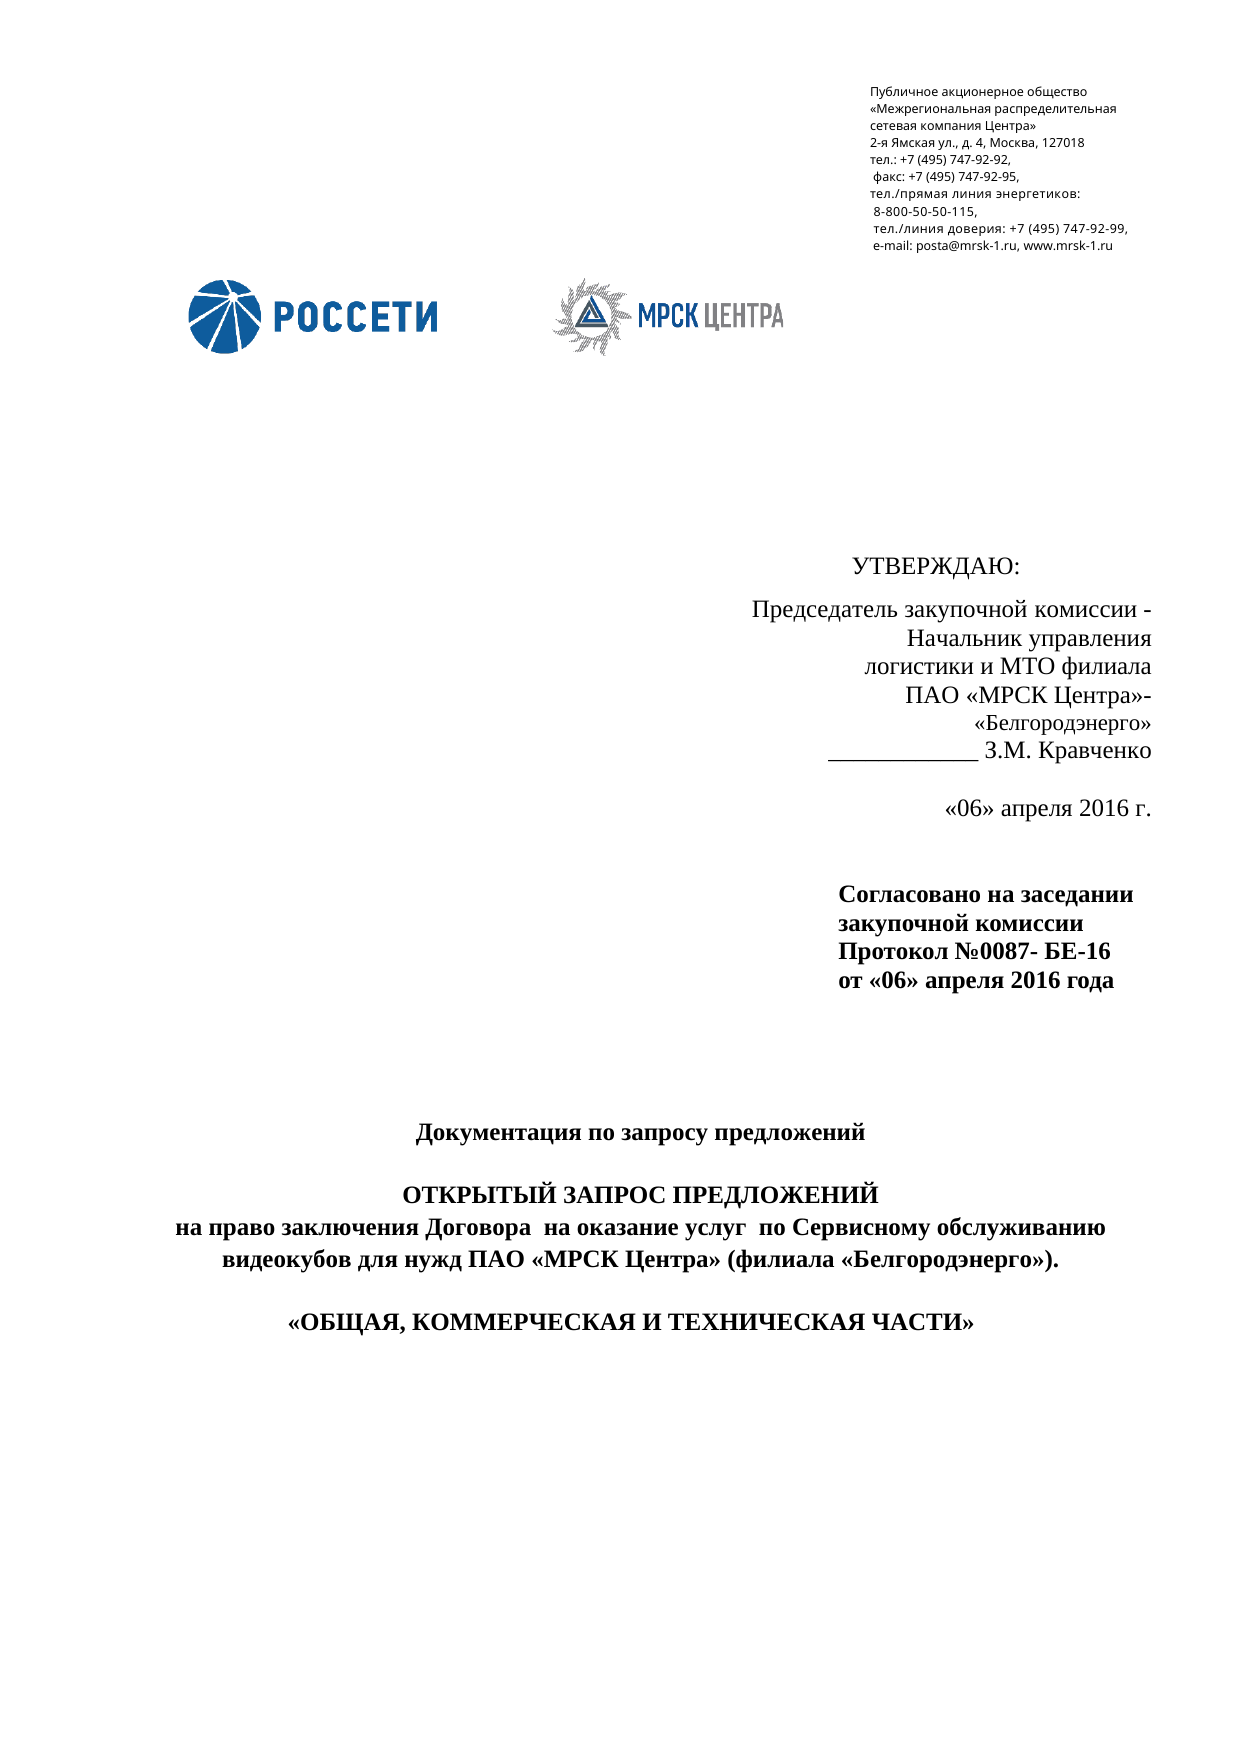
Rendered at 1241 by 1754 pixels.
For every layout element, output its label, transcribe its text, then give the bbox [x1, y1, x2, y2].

text УТВЕРЖДАЮ: [720, 551, 1152, 579]
text Согласовано на заседании [838, 879, 1152, 908]
text «ОБЩАЯ, КОММЕРЧЕСКАЯ и техническая ЧАСТИ» [73, 1307, 1183, 1336]
text ОТКРЫТЫЙ ЗАПРОС ПРЕДЛОЖЕНИЙ [129, 1181, 1152, 1209]
text ____________ З.М. Кравченко [129, 735, 1152, 764]
picture [188, 278, 784, 356]
text «06» апреля 2016 г. [720, 793, 1152, 821]
text на право заключения Договора на оказание услуг по Сервисному обслуживанию видеокубов для нужд ПАО «МРСК Центра» (филиала «Белгородэнерго»). [129, 1212, 1152, 1272]
text закупочной комиссии [838, 908, 1152, 936]
text Протокол №0087- БЕ-16 [838, 936, 1152, 965]
text ПАО «МРСК Центра»- [129, 680, 1152, 709]
text от «06» апреля 2016 года [838, 965, 1152, 994]
text Начальник управления [129, 623, 1152, 651]
text Документация по запросу предложений [129, 1117, 1152, 1146]
text «Белгородэнерго» [129, 709, 1152, 735]
text логистики и МТО филиала [129, 651, 1152, 680]
text Председатель закупочной комиссии - [129, 594, 1152, 623]
